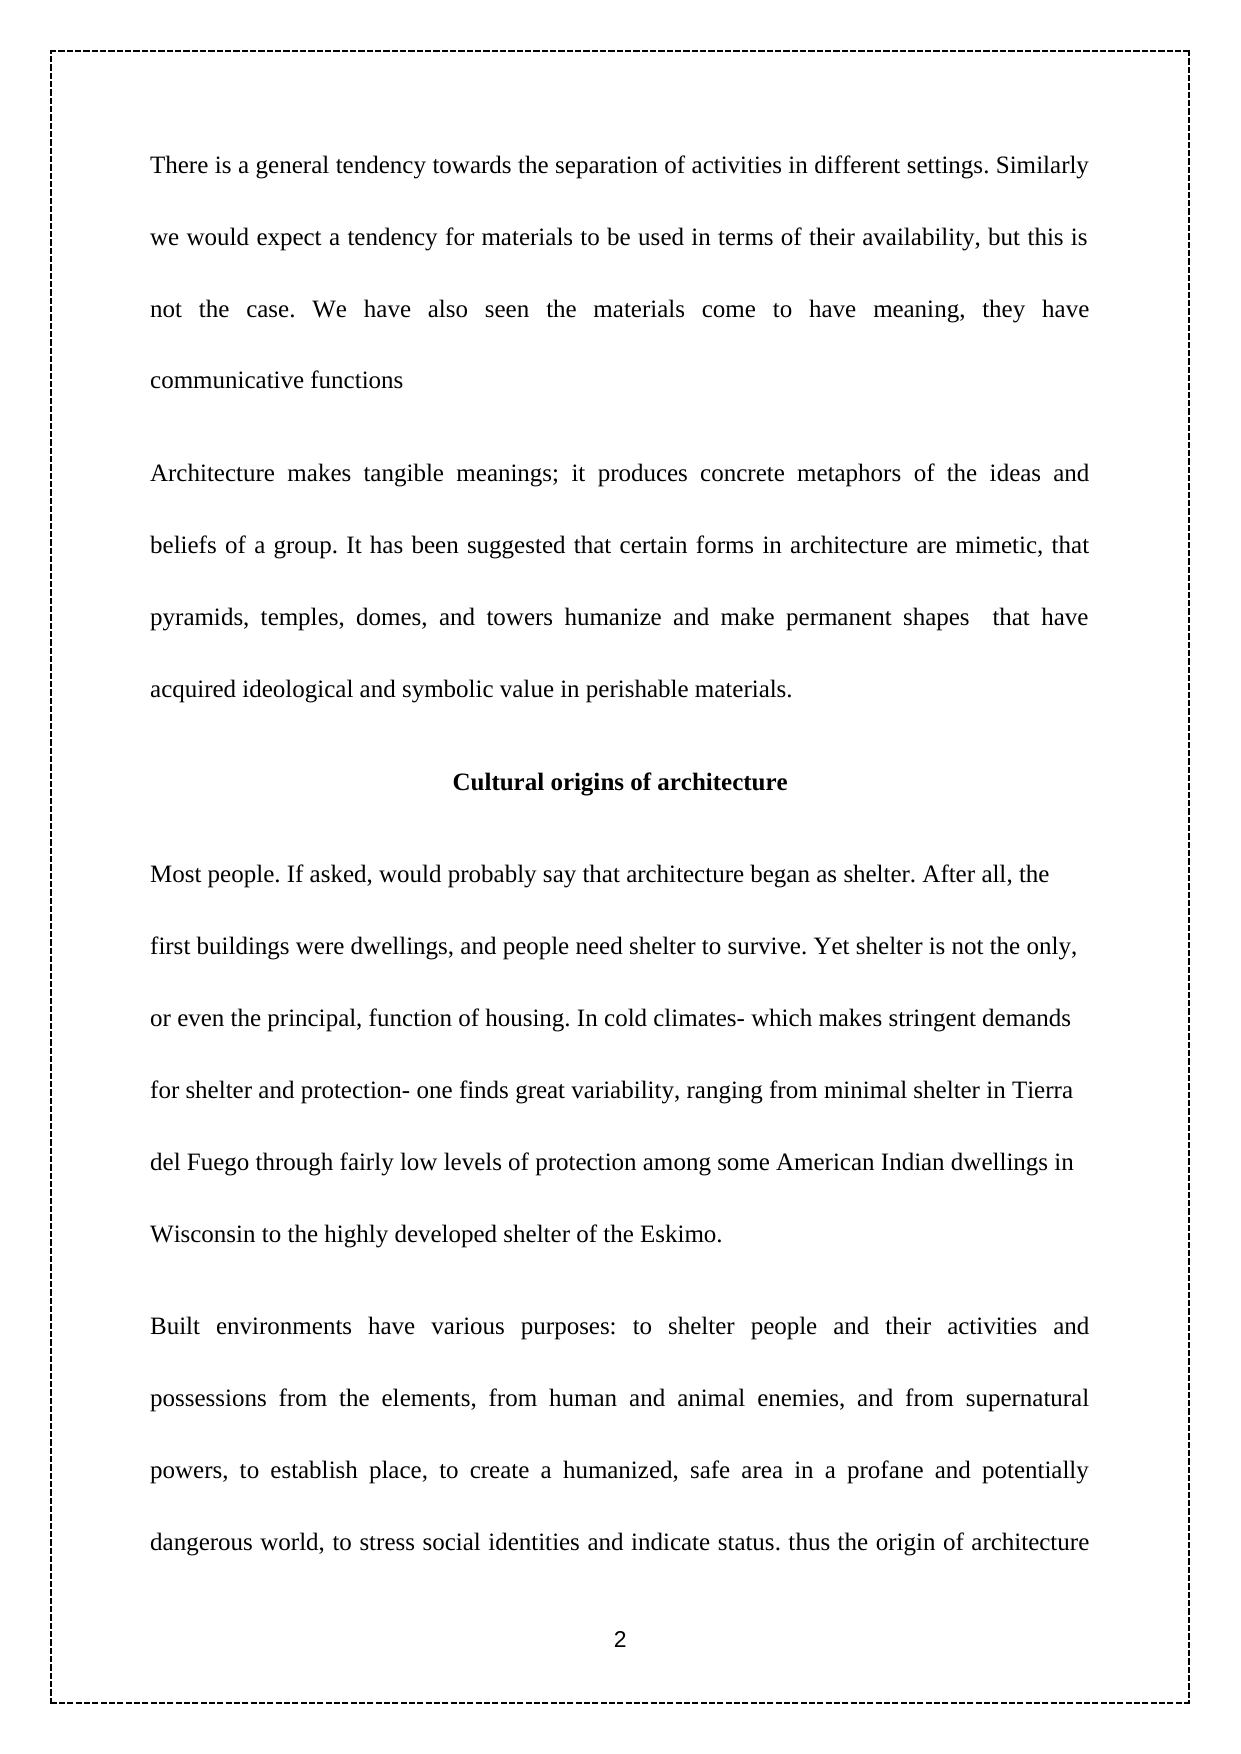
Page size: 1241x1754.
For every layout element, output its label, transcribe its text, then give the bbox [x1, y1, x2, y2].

text Architecture makes tangible meanings; it produces concrete metaphors of the ideas and beliefs of a group. It has been suggested that certain forms in architecture are mimetic, that pyramids, temples, domes, and towers humanize and make permanent shapes that have acquired ideological and symbolic value in perishable materials. [150, 458, 1090, 703]
text Cultural origins of architecture [150, 767, 1090, 795]
text There is a general tendency towards the separation of activities in different settings. Similarly we would expect a tendency for materials to be used in terms of their availability, but this is not the case. We have also seen the materials come to have meaning, they have communicative functions [150, 150, 1090, 394]
text Most people. If asked, would probably say that architecture began as shelter. After all, the first buildings were dwellings, and people need shelter to survive. Yet shelter is not the only, or even the principal, function of housing. In cold climates- which makes stringent demands for shelter and protection- one finds great variability, ranging from minimal shelter in Tierra del Fuego through fairly low levels of protection among some American Indian dwellings in Wisconsin to the highly developed shelter of the Eskimo. [150, 859, 1090, 1247]
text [150, 1311, 1090, 1556]
